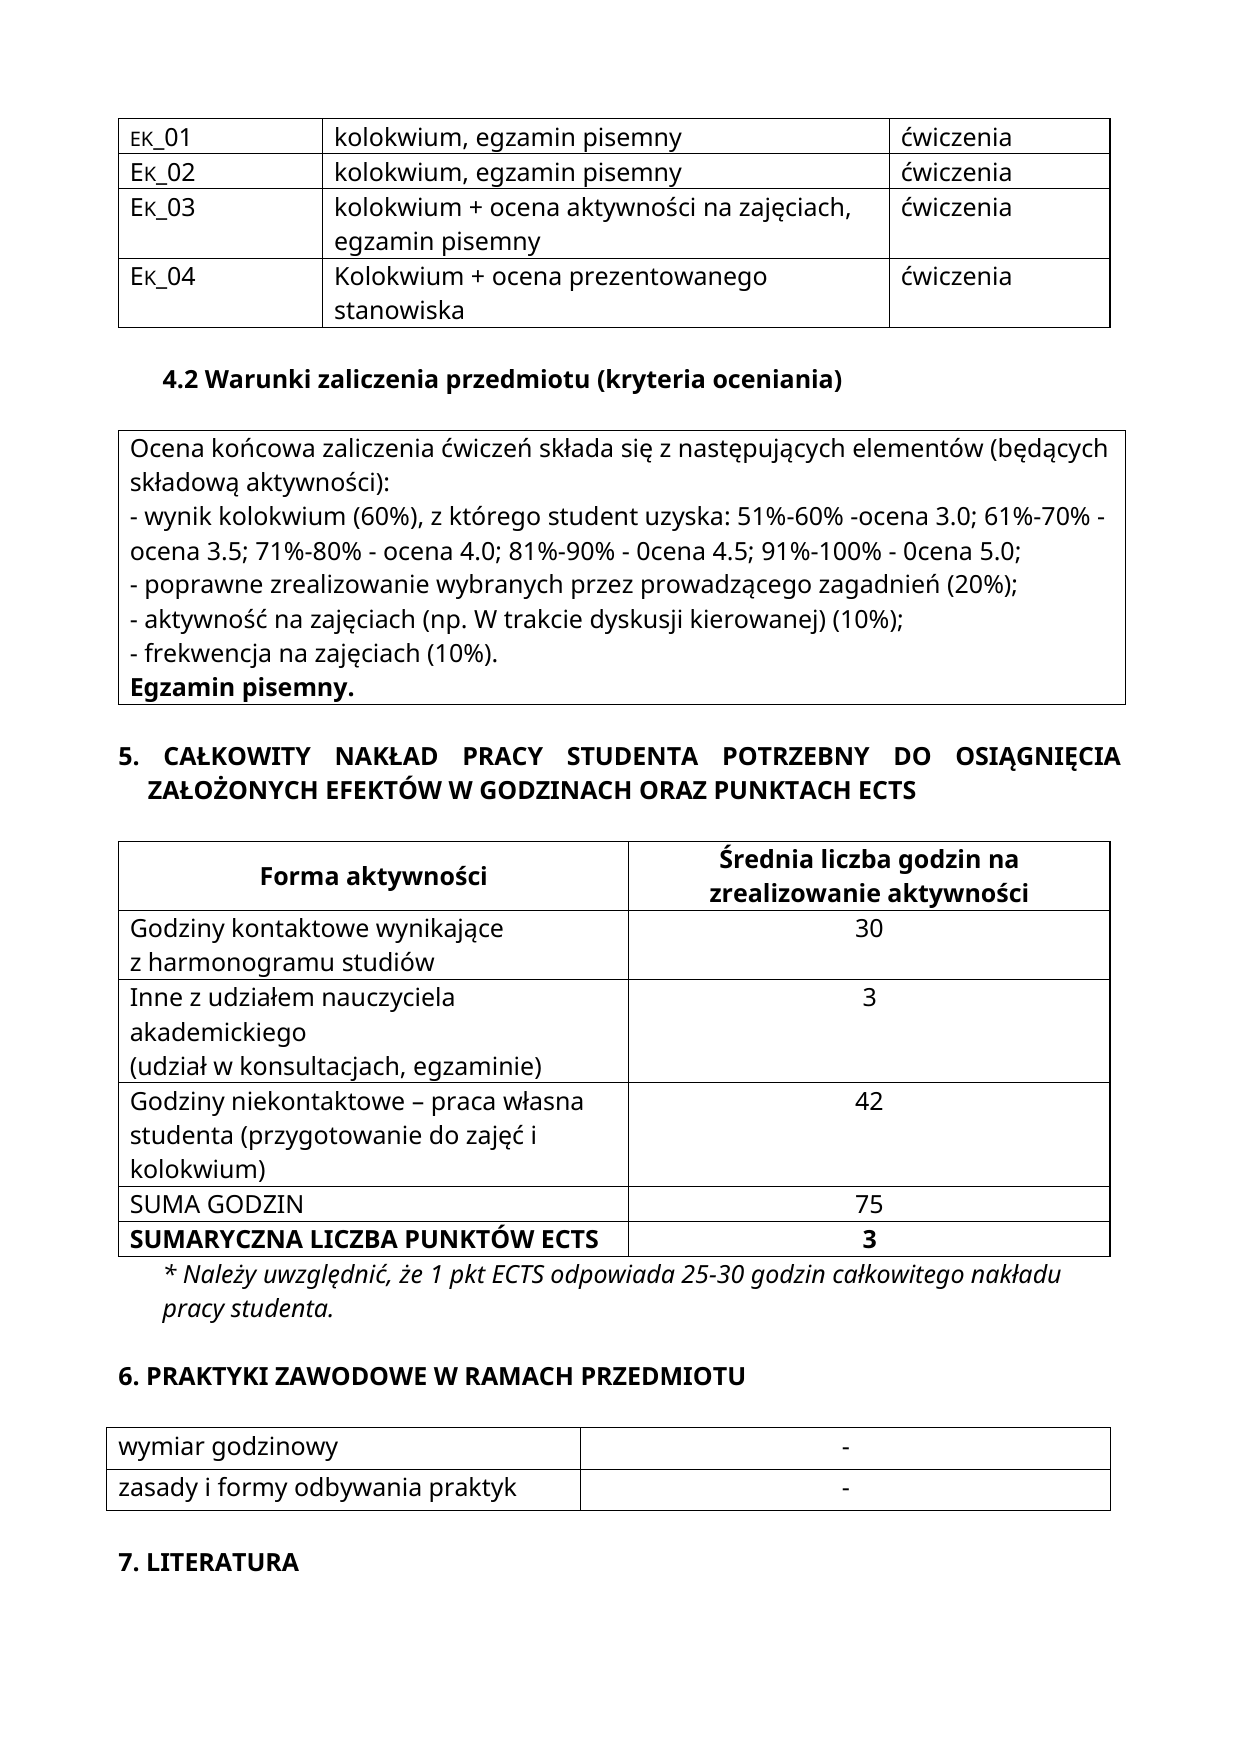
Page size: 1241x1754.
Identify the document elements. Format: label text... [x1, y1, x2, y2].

table_header Średnia liczba godzin na zrealizowanie aktywności [629, 842, 1109, 910]
table_cell Godziny kontaktowe wynikające z harmonogramu studiów [119, 911, 628, 979]
table_header Ocena końcowa zaliczenia ćwiczeń składa się z następujących elementów (będących składową aktywności): - wynik kolokwium (60%), z którego student uzyska: 51%-60% -ocena 3.0; 61%-70% - ocena 3.5; 71%-80% - ocena 4.0; 81%-90% - 0cena 4.5; 91%-100% - 0cena 5.0; - poprawne zrealizowanie wybranych przez prowadzącego zagadnień (20%); - aktywność na zajęciach (np. W trakcie dyskusji kierowanej) (10%); - frekwencja na zajęciach (10%). Egzamin pisemny. [119, 431, 1125, 703]
table_cell ćwiczenia [890, 189, 1109, 257]
table_cell 3 [629, 1222, 1109, 1256]
table_cell - [581, 1470, 1110, 1510]
table_header - [581, 1428, 1110, 1468]
table_cell Ek_02 [119, 154, 322, 188]
table_cell kolokwium, egzamin pisemny [323, 119, 889, 153]
table_cell zasady i formy odbywania praktyk [107, 1470, 580, 1510]
table_cell 75 [629, 1187, 1109, 1221]
table_cell Ek_03 [119, 189, 322, 257]
text * Należy uwzględnić, że 1 pkt ECTS odpowiada 25-30 godzin całkowitego nakładu pracy studenta. [162, 1257, 1122, 1325]
text 7. LITERATURA [118, 1545, 1122, 1579]
table_cell Kolokwium + ocena prezentowanego stanowiska [323, 259, 889, 327]
table_cell kolokwium, egzamin pisemny [323, 154, 889, 188]
text 6. PRAKTYKI ZAWODOWE W RAMACH PRZEDMIOTU [118, 1359, 1122, 1393]
table_cell Ek_04 [119, 259, 322, 327]
table_cell Inne z udziałem nauczyciela akademickiego (udział w konsultacjach, egzaminie) [119, 980, 628, 1082]
table_header wymiar godzinowy [107, 1428, 580, 1468]
table_cell Godziny niekontaktowe – praca własna studenta (przygotowanie do zajęć i kolokwium) [119, 1083, 628, 1186]
table_cell ćwiczenia [890, 119, 1109, 153]
table_cell kolokwium + ocena aktywności na zajęciach, egzamin pisemny [323, 189, 889, 257]
table_cell 42 [629, 1083, 1109, 1186]
table_header Forma aktywności [119, 842, 628, 910]
table_cell ek_01 [119, 119, 322, 153]
table_cell 30 [629, 911, 1109, 979]
text 5. CAŁKOWITY NAKŁAD PRACY STUDENTA POTRZEBNY DO OSIĄGNIĘCIA ZAŁOŻONYCH EFEKTÓW W GODZINACH ORAZ PUNKTACH ECTS [118, 738, 1122, 807]
table_cell 3 [629, 980, 1109, 1082]
table_cell ćwiczenia [890, 259, 1109, 327]
table_cell SUMARYCZNA LICZBA PUNKTÓW ECTS [119, 1222, 628, 1256]
table_cell ćwiczenia [890, 154, 1109, 188]
table_cell SUMA GODZIN [119, 1187, 628, 1221]
text 4.2 Warunki zaliczenia przedmiotu (kryteria oceniania) [162, 362, 1122, 396]
